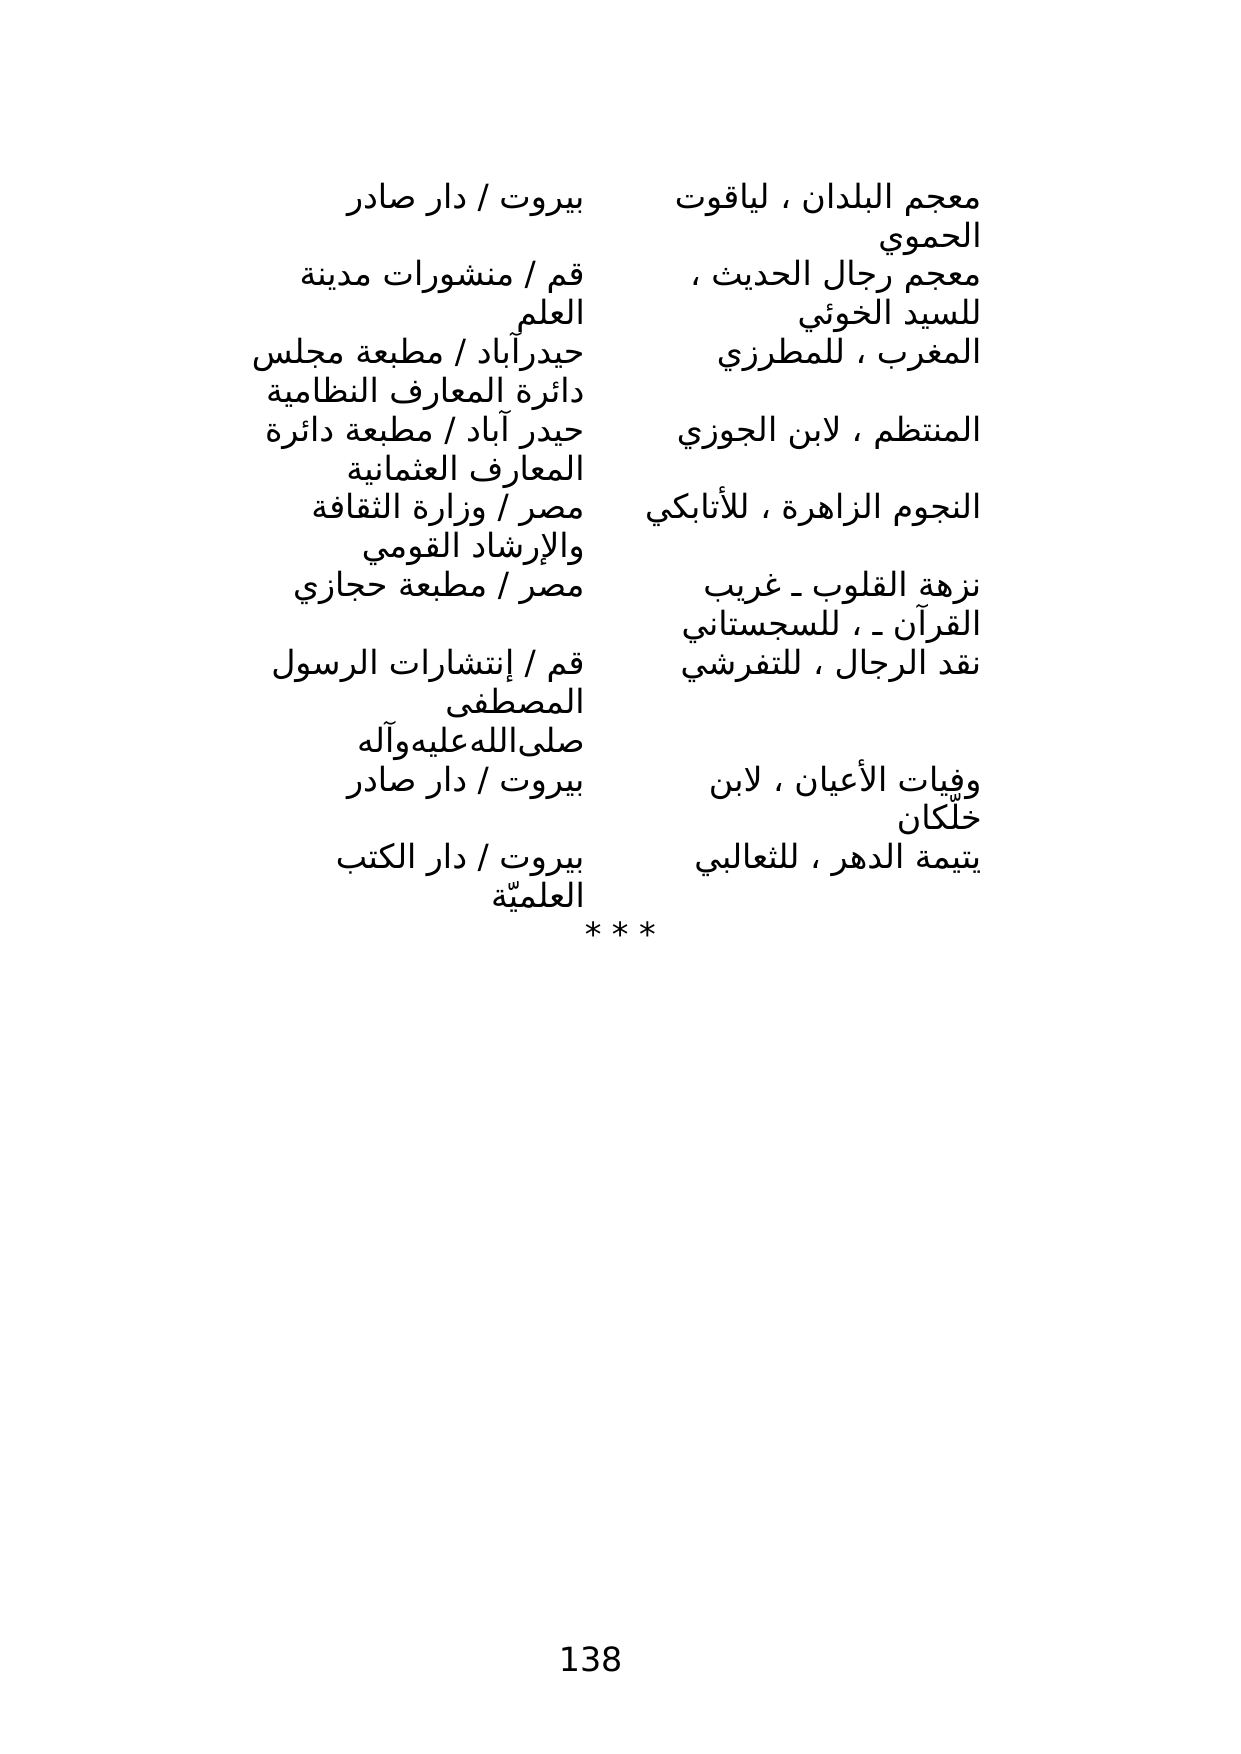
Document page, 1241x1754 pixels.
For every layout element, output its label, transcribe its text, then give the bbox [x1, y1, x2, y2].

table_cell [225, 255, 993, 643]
text * * * [236, 915, 1004, 954]
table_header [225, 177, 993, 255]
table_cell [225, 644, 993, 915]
